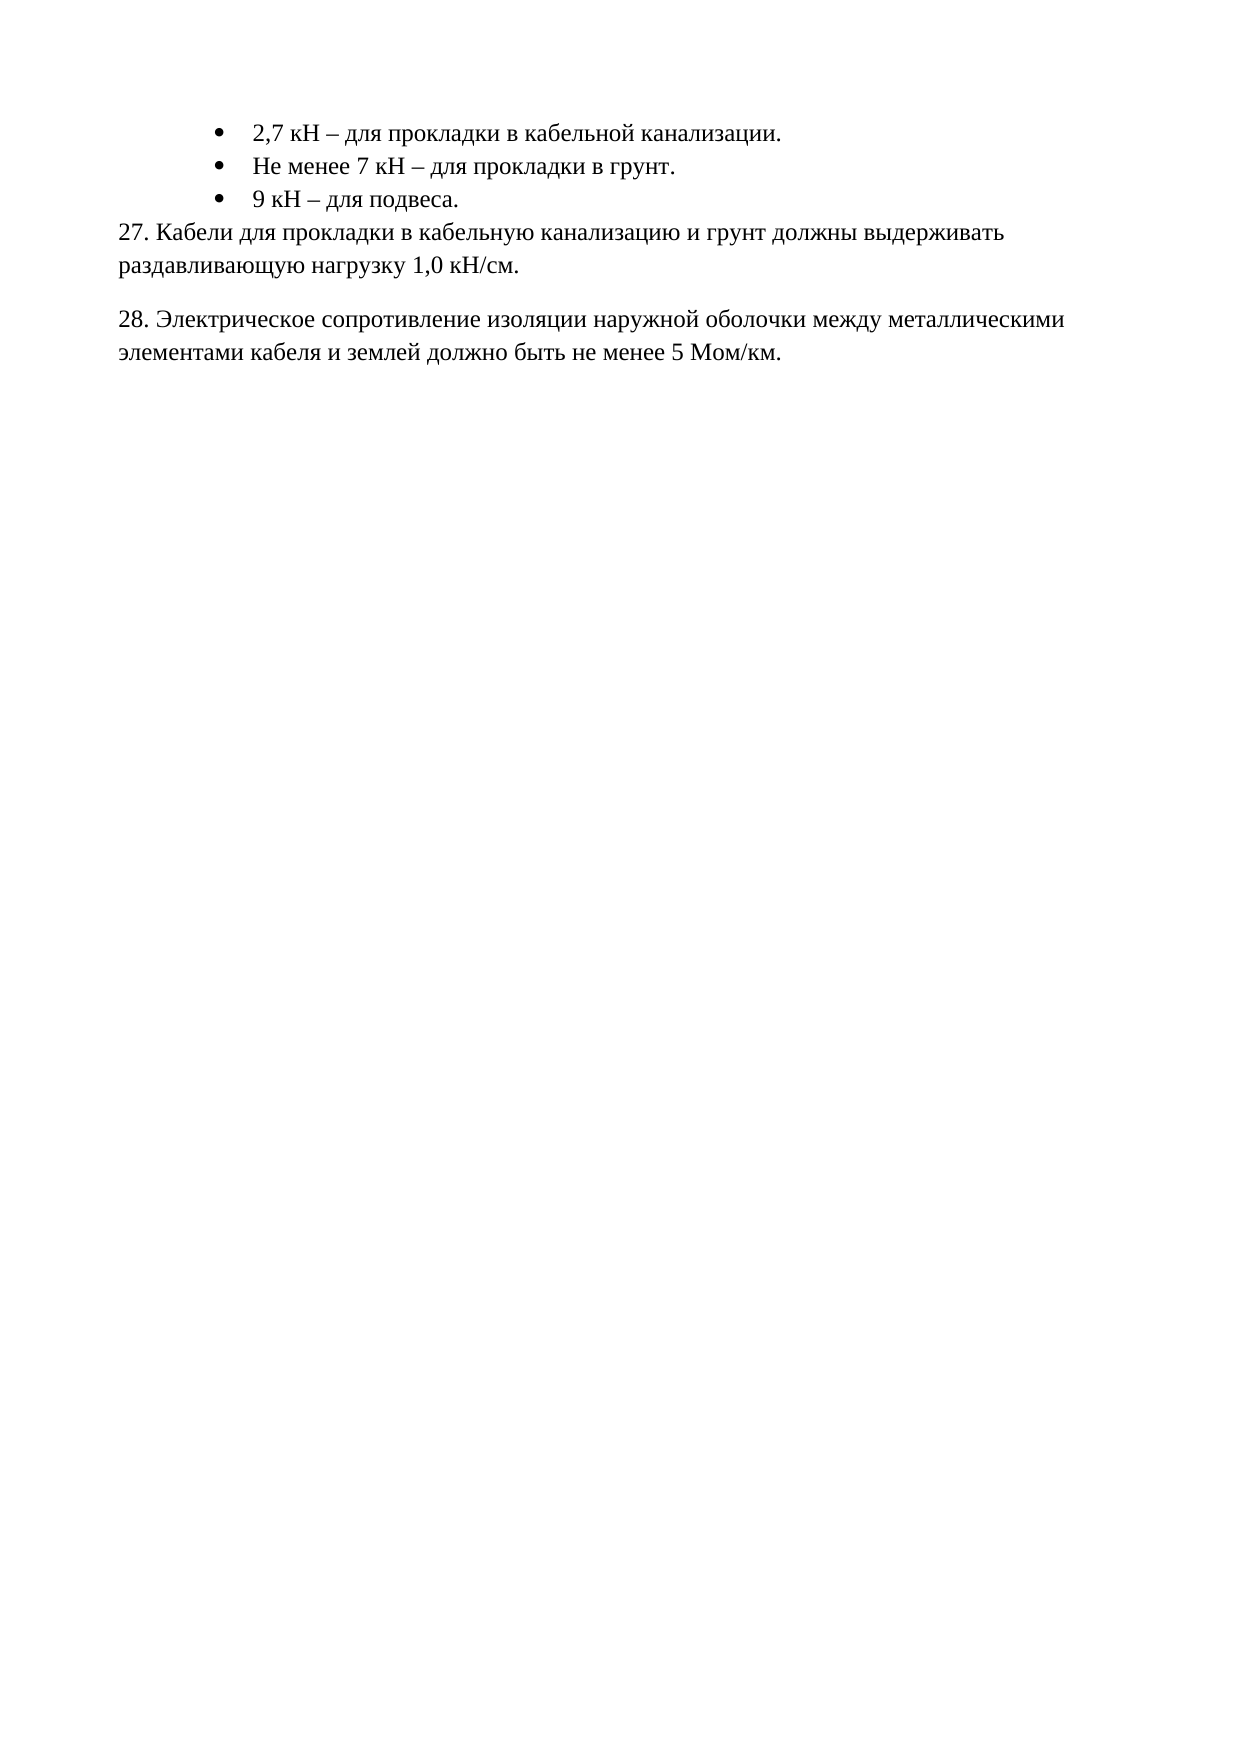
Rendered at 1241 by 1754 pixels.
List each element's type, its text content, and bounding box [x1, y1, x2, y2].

list 2,7 кН – для прокладки в кабельной канализации. [215, 118, 1152, 147]
text 27. Кабели для прокладки в кабельную канализацию и грунт должны выдерживать раздавливающую нагрузку 1,0 кН/см. [118, 217, 1152, 279]
list 9 кН – для подвеса. [215, 184, 1152, 213]
list Не менее 7 кН – для прокладки в грунт. [215, 151, 1152, 180]
text 28. Электрическое сопротивление изоляции наружной оболочки между металлическими элементами кабеля и землей должно быть не менее 5 Мом/км. [118, 304, 1152, 366]
